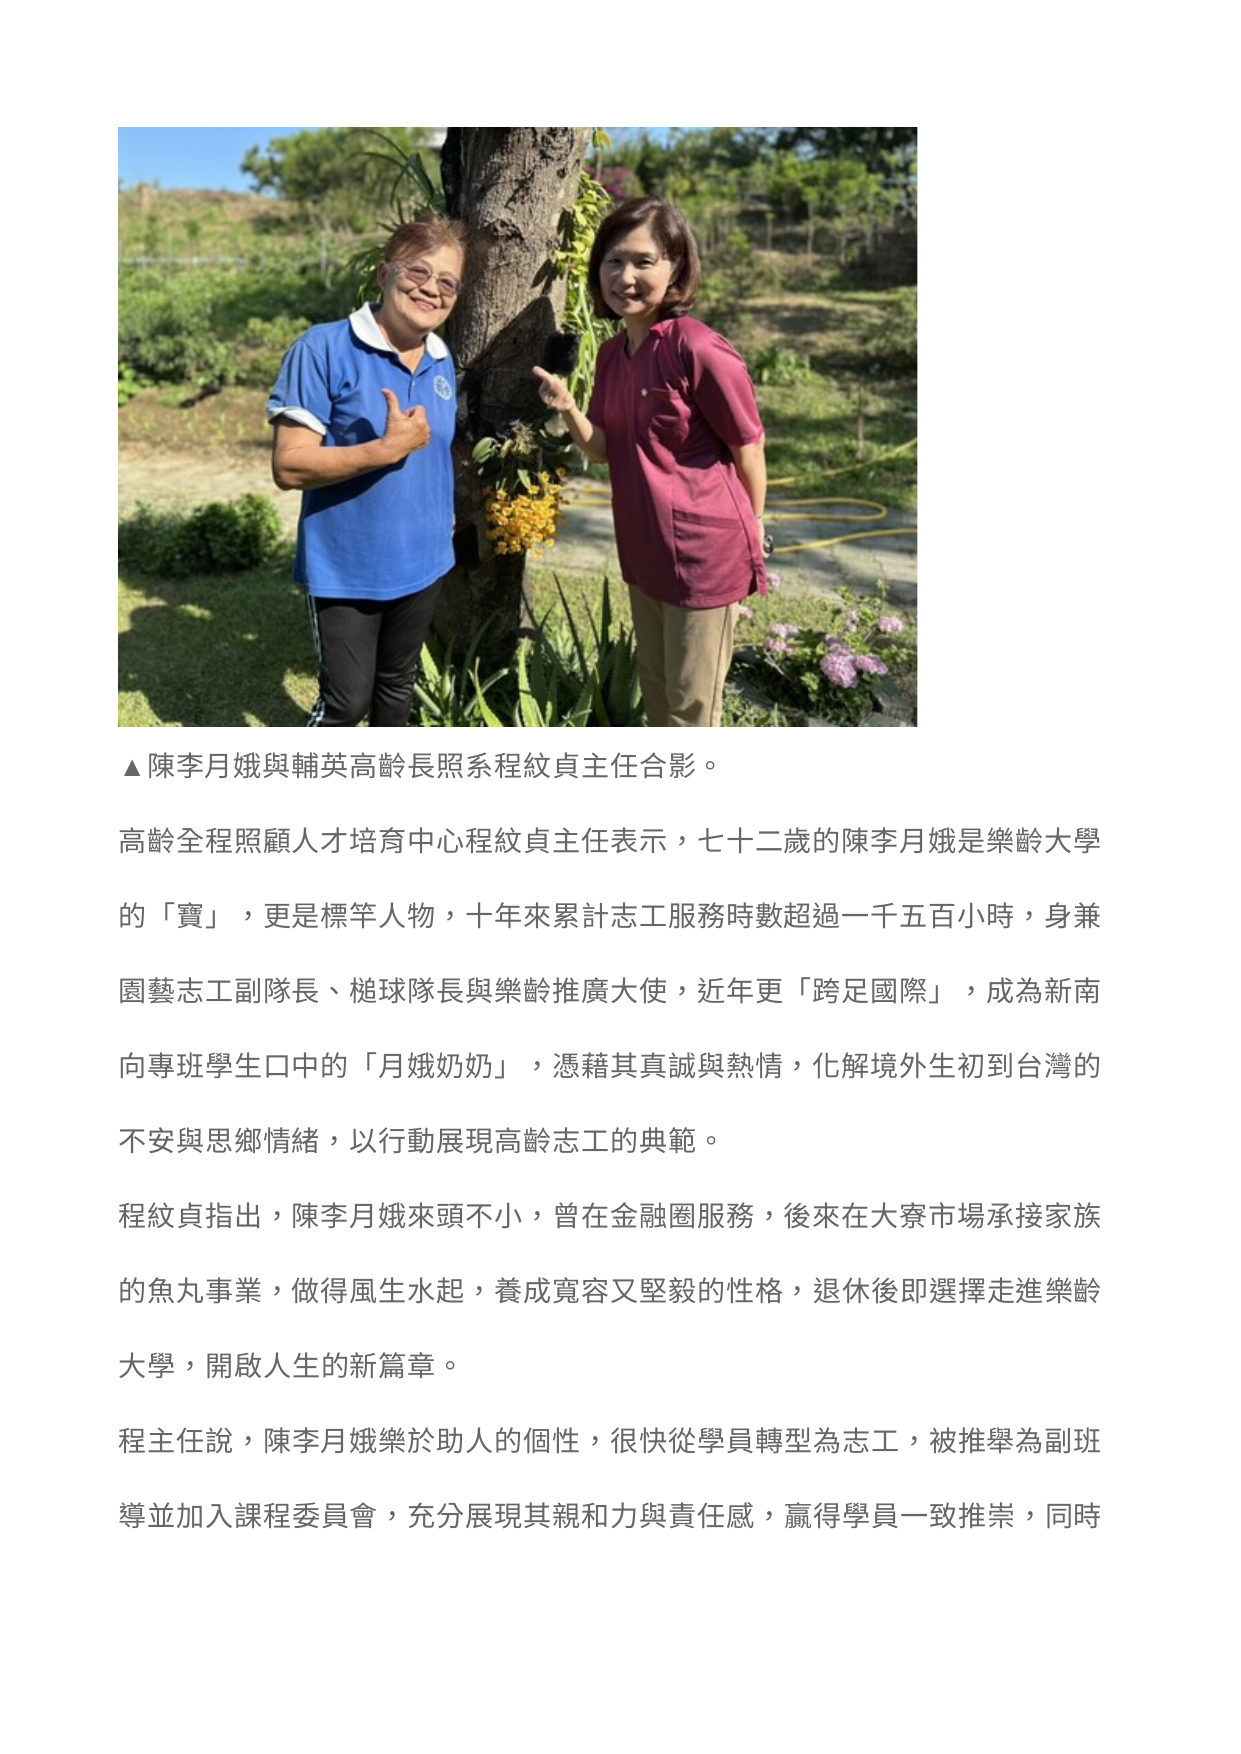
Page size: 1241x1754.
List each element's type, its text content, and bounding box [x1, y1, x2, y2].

text 高齡全程照顧人才培育中心程紋貞主任表示，七十二歲的陳李月娥是樂齡大學的「寶」，更是標竿人物，十年來累計志工服務時數超過一千五百小時，身兼園藝志工副隊長、槌球隊長與樂齡推廣大使，近年更「跨足國際」，成為新南向專班學生口中的「月娥奶奶」，憑藉其真誠與熱情，化解境外生初到台灣的不安與思鄉情緒，以行動展現高齡志工的典範。 [118, 802, 1122, 1177]
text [118, 1402, 1122, 1552]
text 程紋貞指出，陳李月娥來頭不小，曾在金融圈服務，後來在大寮市場承接家族的魚丸事業，做得風生水起，養成寬容又堅毅的性格，退休後即選擇走進樂齡大學，開啟人生的新篇章。 [118, 1177, 1122, 1402]
picture [118, 127, 918, 727]
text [118, 127, 1122, 802]
